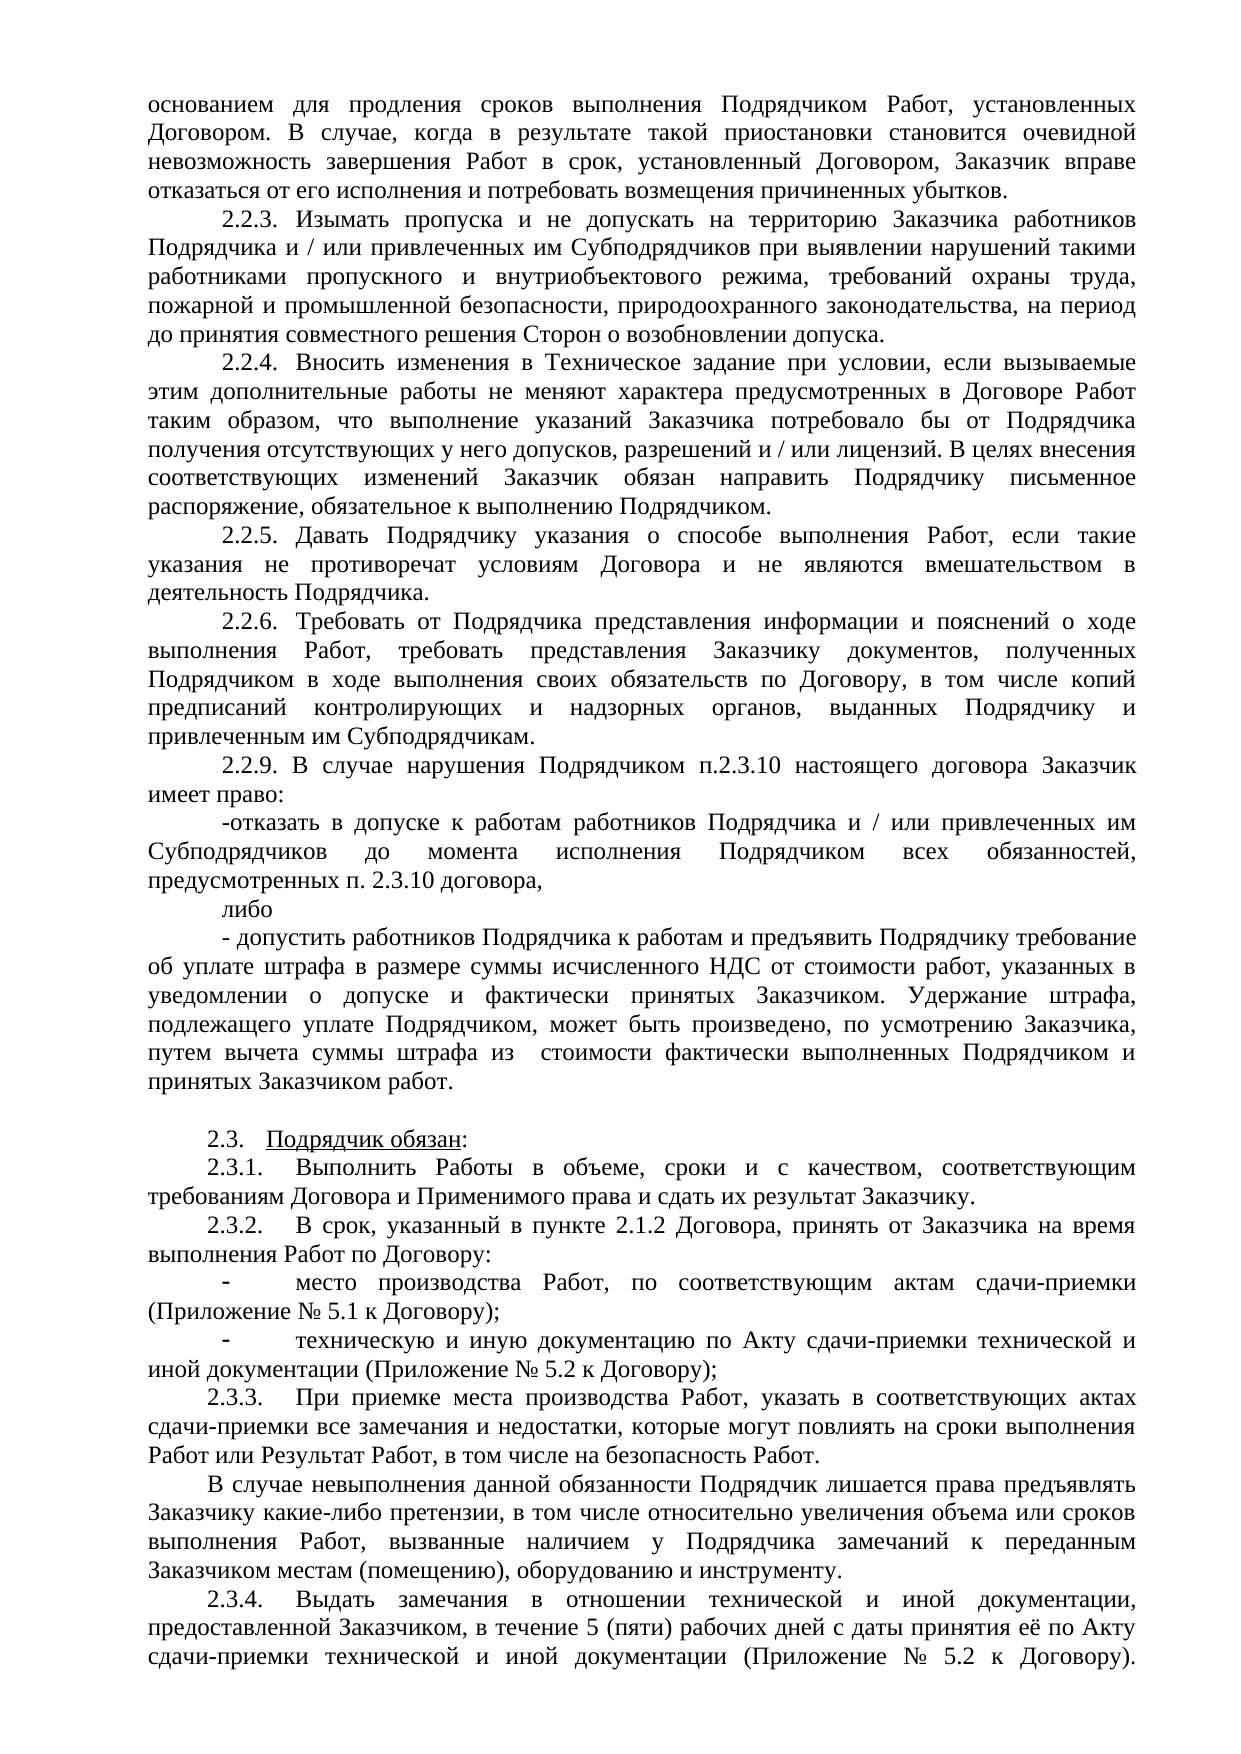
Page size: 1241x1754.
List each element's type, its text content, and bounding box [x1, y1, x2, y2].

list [148, 89, 1137, 204]
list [148, 1584, 1137, 1670]
list - допустить работников Подрядчика к работам и предъявить Подрядчику требование об уплате штрафа в размере суммы исчисленного НДС от стоимости работ, указанных в уведомлении о допуске и фактически принятых Заказчиком. Удержание штрафа, подлежащего уплате Подрядчиком, может быть произведено, по усмотрению Заказчика, путем вычета суммы штрафа из стоимости фактически выполненных Подрядчиком и принятых Заказчиком работ. [148, 922, 1137, 1095]
list В случае невыполнения данной обязанности Подрядчик лишается права предъявлять Заказчику какие-либо претензии, в том числе относительно увеличения объема или сроков выполнения Работ, вызванные наличием у Подрядчика замечаний к переданным Заказчиком местам (помещению), оборудованию и инструменту. [148, 1469, 1137, 1584]
list При приемке места производства Работ, указать в соответствующих актах сдачи-приемки все замечания и недостатки, которые могут повлиять на сроки выполнения Работ или Результат Работ, в том числе на безопасность Работ. [148, 1382, 1137, 1469]
list либо [148, 894, 1137, 922]
list В срок, указанный в пункте 2.1.2 Договора, принять от Заказчика на время выполнения Работ по Договору: [148, 1210, 1137, 1267]
list Выполнить Работы в объеме, сроки и с качеством, соответствующим требованиям Договора и Применимого права и сдать их результат Заказчику. [148, 1152, 1137, 1210]
list Подрядчик обязан: [148, 1124, 1137, 1152]
list место производства Работ, по соответствующим актам сдачи-приемки (Приложение № 5.1 к Договору); [148, 1267, 1137, 1325]
list Давать Подрядчику указания о способе выполнения Работ, если такие указания не противоречат условиям Договора и не являются вмешательством в деятельность Подрядчика. [148, 520, 1137, 606]
list 2.2.9. В случае нарушения Подрядчиком п.2.3.10 настоящего договора Заказчик имеет право: [148, 750, 1137, 807]
list Требовать от Подрядчика представления информации и пояснений о ходе выполнения Работ, требовать представления Заказчику документов, полученных Подрядчиком в ходе выполнения своих обязательств по Договору, в том числе копий предписаний контролирующих и надзорных органов, выданных Подрядчику и привлеченным им Субподрядчикам. [148, 606, 1137, 750]
list -отказать в допуске к работам работников Подрядчика и / или привлеченных им Субподрядчиков до момента исполнения Подрядчиком всех обязанностей, предусмотренных п. 2.3.10 договора, [148, 807, 1137, 894]
list техническую и иную документацию по Акту сдачи-приемки технической и иной документации (Приложение № 5.2 к Договору); [148, 1325, 1137, 1382]
list Вносить изменения в Техническое задание при условии, если вызываемые этим дополнительные работы не меняют характера предусмотренных в Договоре Работ таким образом, что выполнение указаний Заказчика потребовало бы от Подрядчика получения отсутствующих у него допусков, разрешений и / или лицензий. В целях внесения соответствующих изменений Заказчик обязан направить Подрядчику письменное распоряжение, обязательное к выполнению Подрядчиком. [148, 347, 1137, 520]
list Изымать пропуска и не допускать на территорию Заказчика работников Подрядчика и / или привлеченных им Субподрядчиков при выявлении нарушений такими работниками пропускного и внутриобъектового режима, требований охраны труда, пожарной и промышленной безопасности, природоохранного законодательства, на период до принятия совместного решения Сторон о возобновлении допуска. [148, 204, 1137, 347]
